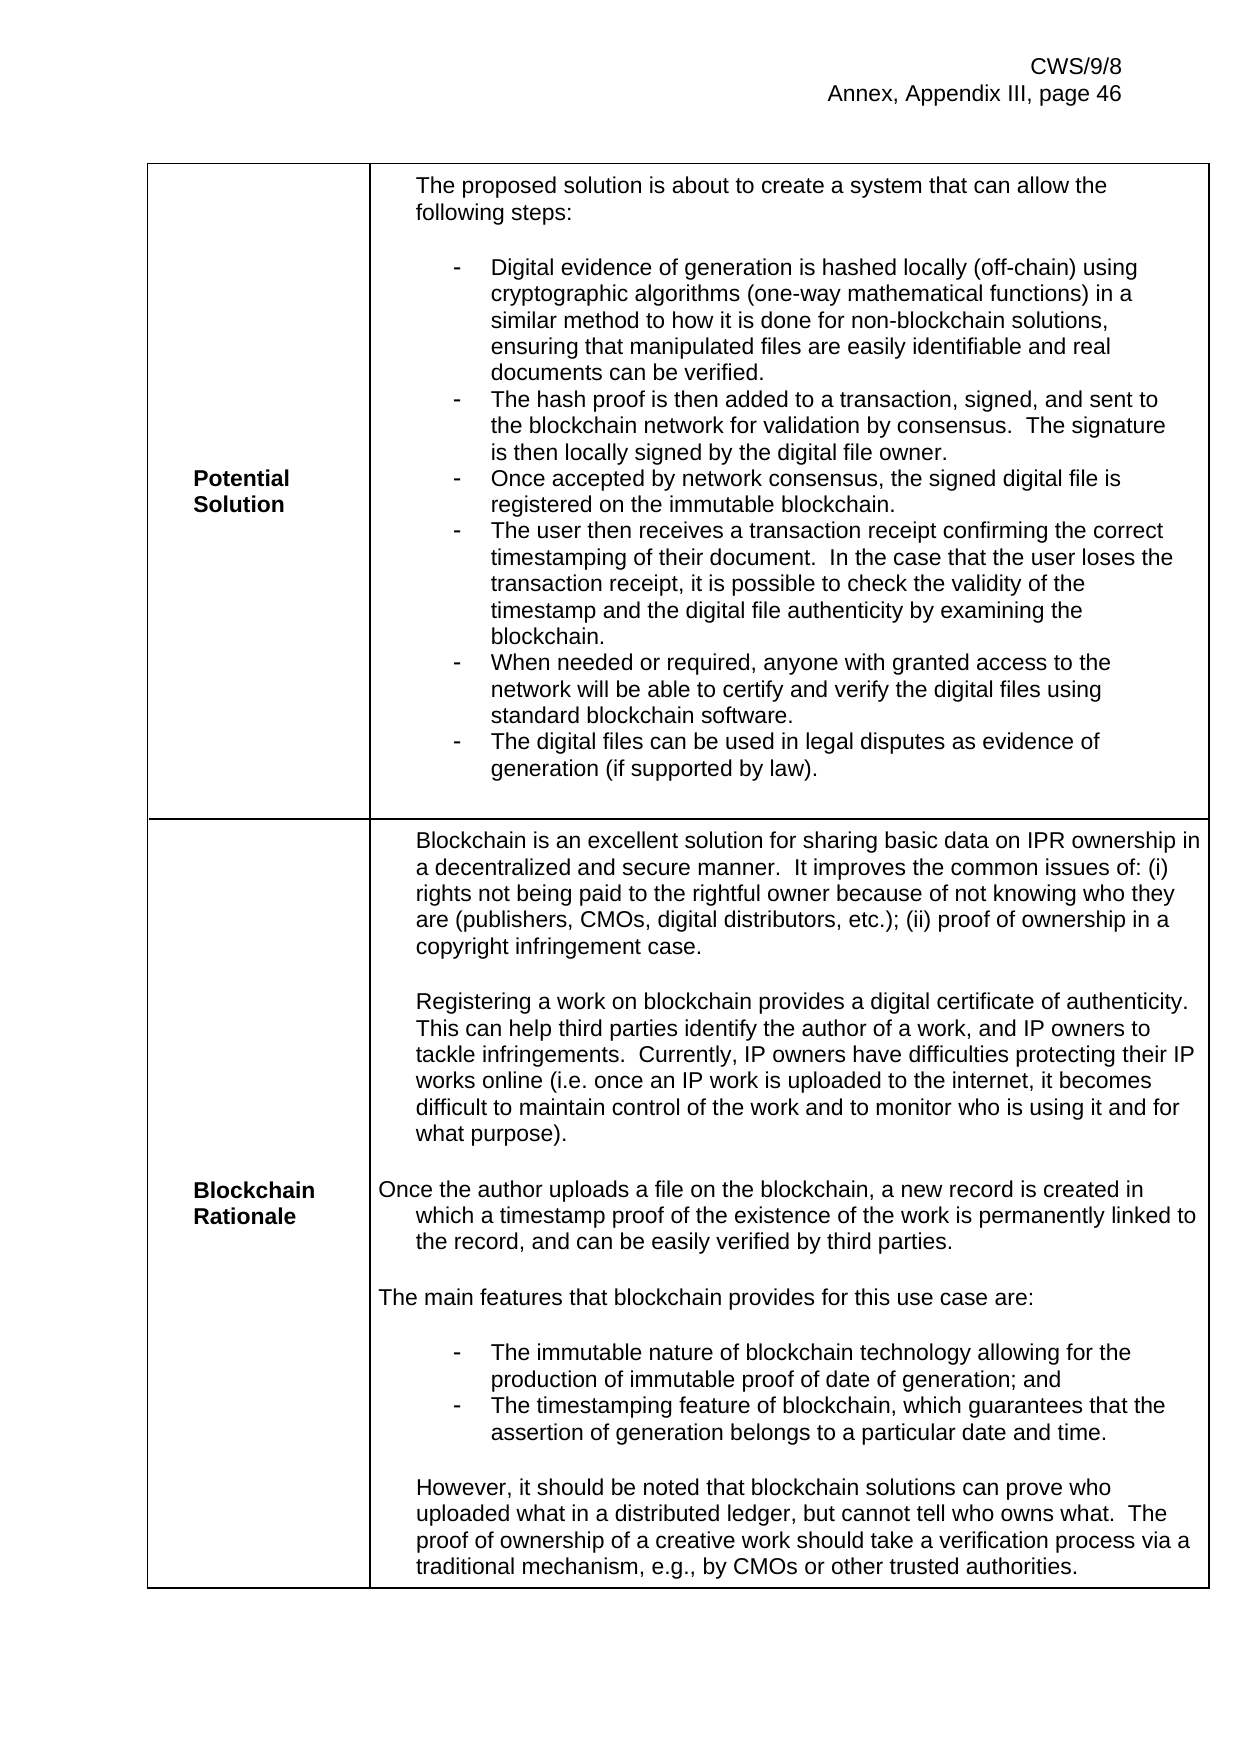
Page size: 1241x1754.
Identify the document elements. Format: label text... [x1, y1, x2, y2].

table_cell Blockchain Rationale [148, 819, 369, 1587]
table_cell Potential Solution [148, 164, 369, 818]
table_cell The proposed solution is about to create a system that can allow the following steps: Digital evidence of generation is hashed locally (off-chain) using cryptographic algorithms (one-way mathematical functions) in a similar method to how it is done for non-blockchain solutions, ensuring that manipulated files are easily identifiable and real documents can be verified. The hash proof is then added to a transaction, signed, and sent to the blockchain network for validation by consensus. The signature is then locally signed by the digital file owner. Once accepted by network consensus, the signed digital file is registered on the immutable blockchain. The user then receives a transaction receipt confirming the correct timestamping of their document. In the case that the user loses the transaction receipt, it is possible to check the validity of the timestamp and the digital file authenticity by examining the blockchain. When needed or required, anyone with granted access to the network will be able to certify and verify the digital files using standard blockchain software. The digital files can be used in legal disputes as evidence of generation (if supported by law). [371, 164, 1208, 818]
table_cell Blockchain is an excellent solution for sharing basic data on IPR ownership in a decentralized and secure manner. It improves the common issues of: (i) rights not being paid to the rightful owner because of not knowing who they are (publishers, CMOs, digital distributors, etc.); (ii) proof of ownership in a copyright infringement case. Registering a work on blockchain provides a digital certificate of authenticity. This can help third parties identify the author of a work, and IP owners to tackle infringements. Currently, IP owners have difficulties protecting their IP works online (i.e. once an IP work is uploaded to the internet, it becomes difficult to maintain control of the work and to monitor who is using it and for what purpose). Once the author uploads a file on the blockchain, a new record is created in which a timestamp proof of the existence of the work is permanently linked to the record, and can be easily verified by third parties. The main features that blockchain provides for this use case are: The immutable nature of blockchain technology allowing for the production of immutable proof of date of generation; and The timestamping feature of blockchain, which guarantees that the assertion of generation belongs to a particular date and time. However, it should be noted that blockchain solutions can prove who uploaded what in a distributed ledger, but cannot tell who owns what. The proof of ownership of a creative work should take a verification process via a traditional mechanism, e.g., by CMOs or other trusted authorities. [371, 820, 1208, 1587]
